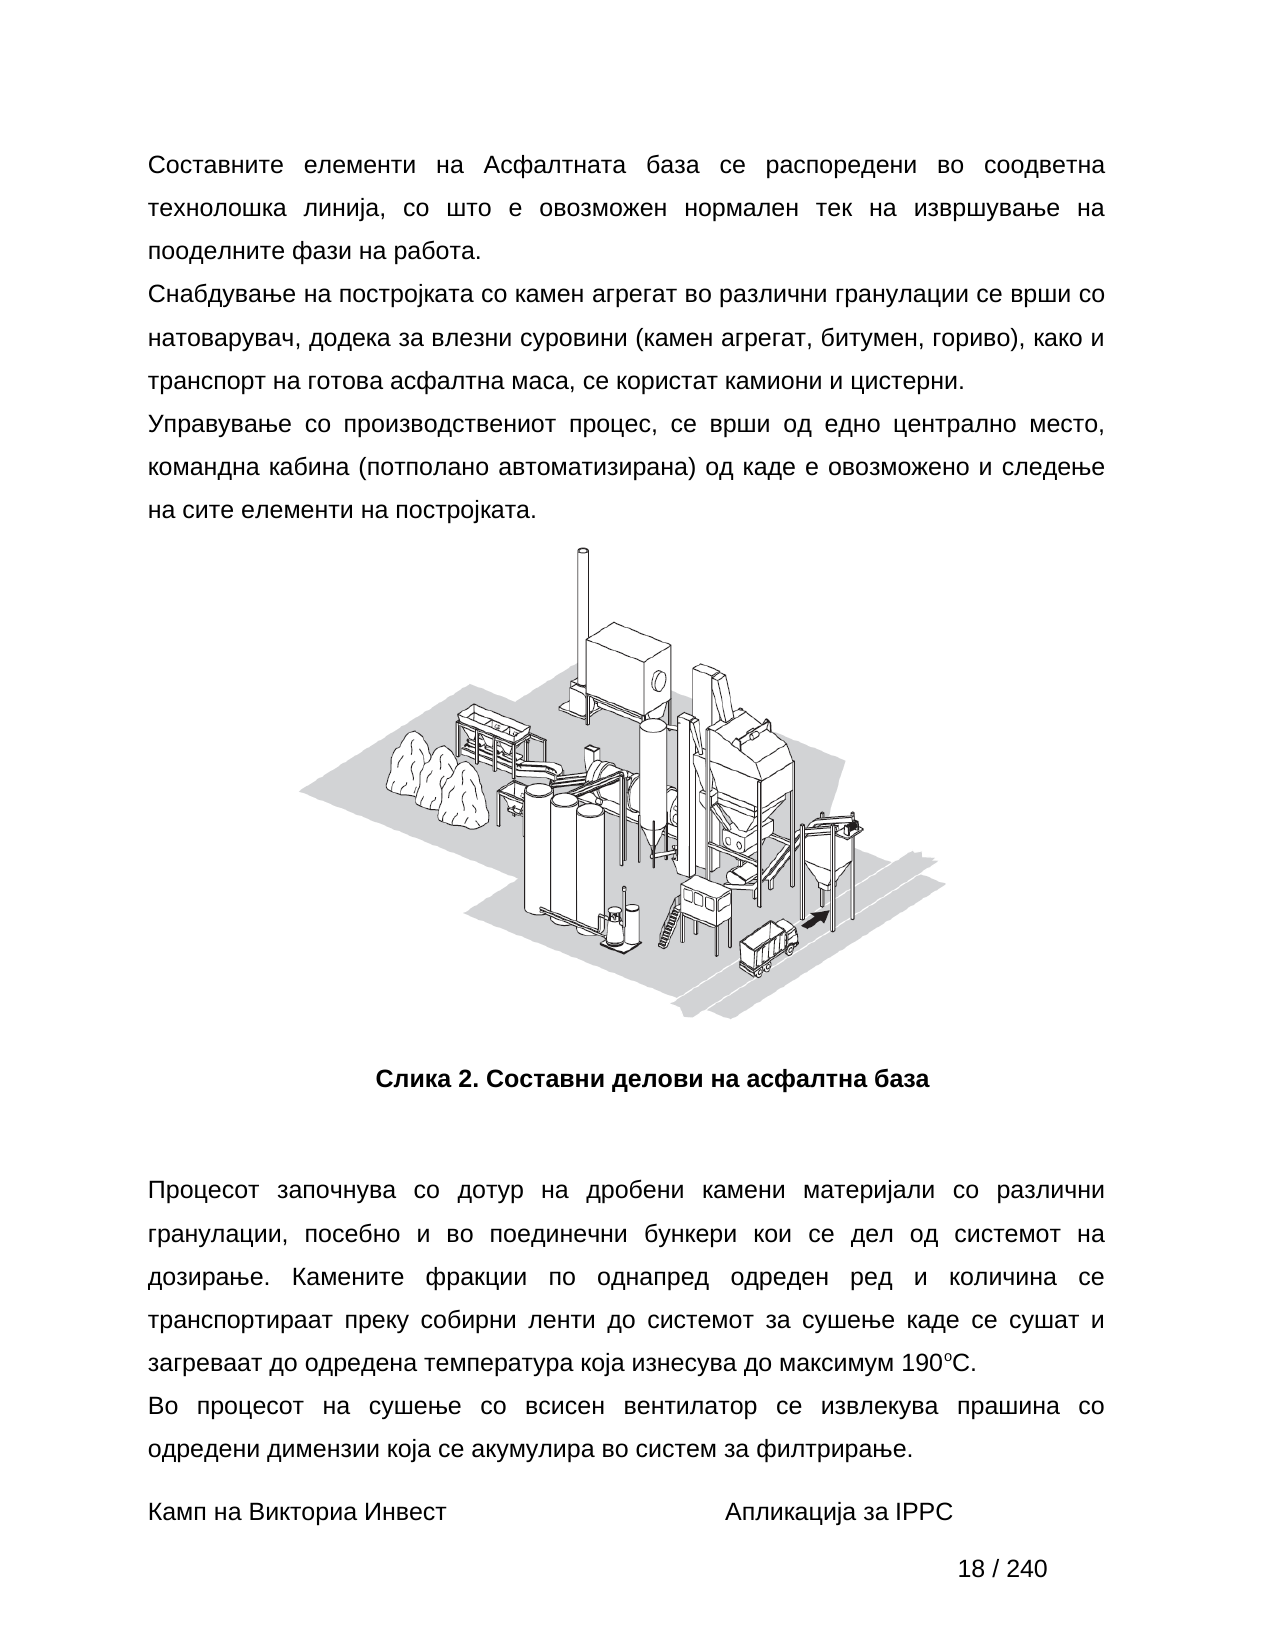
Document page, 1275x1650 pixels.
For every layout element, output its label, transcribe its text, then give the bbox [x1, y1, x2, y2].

text Слика 2. Составни делови на асфалтна база [199, 1064, 1106, 1093]
text Во процесот на сушење со всисен вентилатор се извлекува прашина со одредени димензии која се акумулира во систем за филтрирање. [148, 1391, 1106, 1463]
text Управување со производствениот процес, се врши од едно централно место, командна кабина (потполано автоматизирана) од каде е овозможено и следење на сите елементи на постројката. [148, 409, 1106, 524]
text Снабдување на постројката со камен агрегат во различни гранулации се врши со натоварувач, додека за влезни суровини (камен агрегат, битумен, гориво), како и транспорт на готова асфалтна маса, се користат камиони и цистерни. [148, 279, 1106, 394]
text Составните елементи на Асфалтната база се распоредени во соодветна технолошка линија, со што е овозможен нормален тек на извршување на пооделните фази на работа. [148, 150, 1106, 265]
picture [293, 538, 961, 1025]
text Процесот започнува со дотур на дробени камени материјали со различни гранулации, посебно и во поединечни бункери кои се дел од системот на дозирање. Камените фракции по однапред одреден ред и количина се транспортираат преку собирни ленти до системот за сушење каде се сушат и загреваат до одредена температура која изнесува до максимум 190оС. [148, 1176, 1106, 1377]
